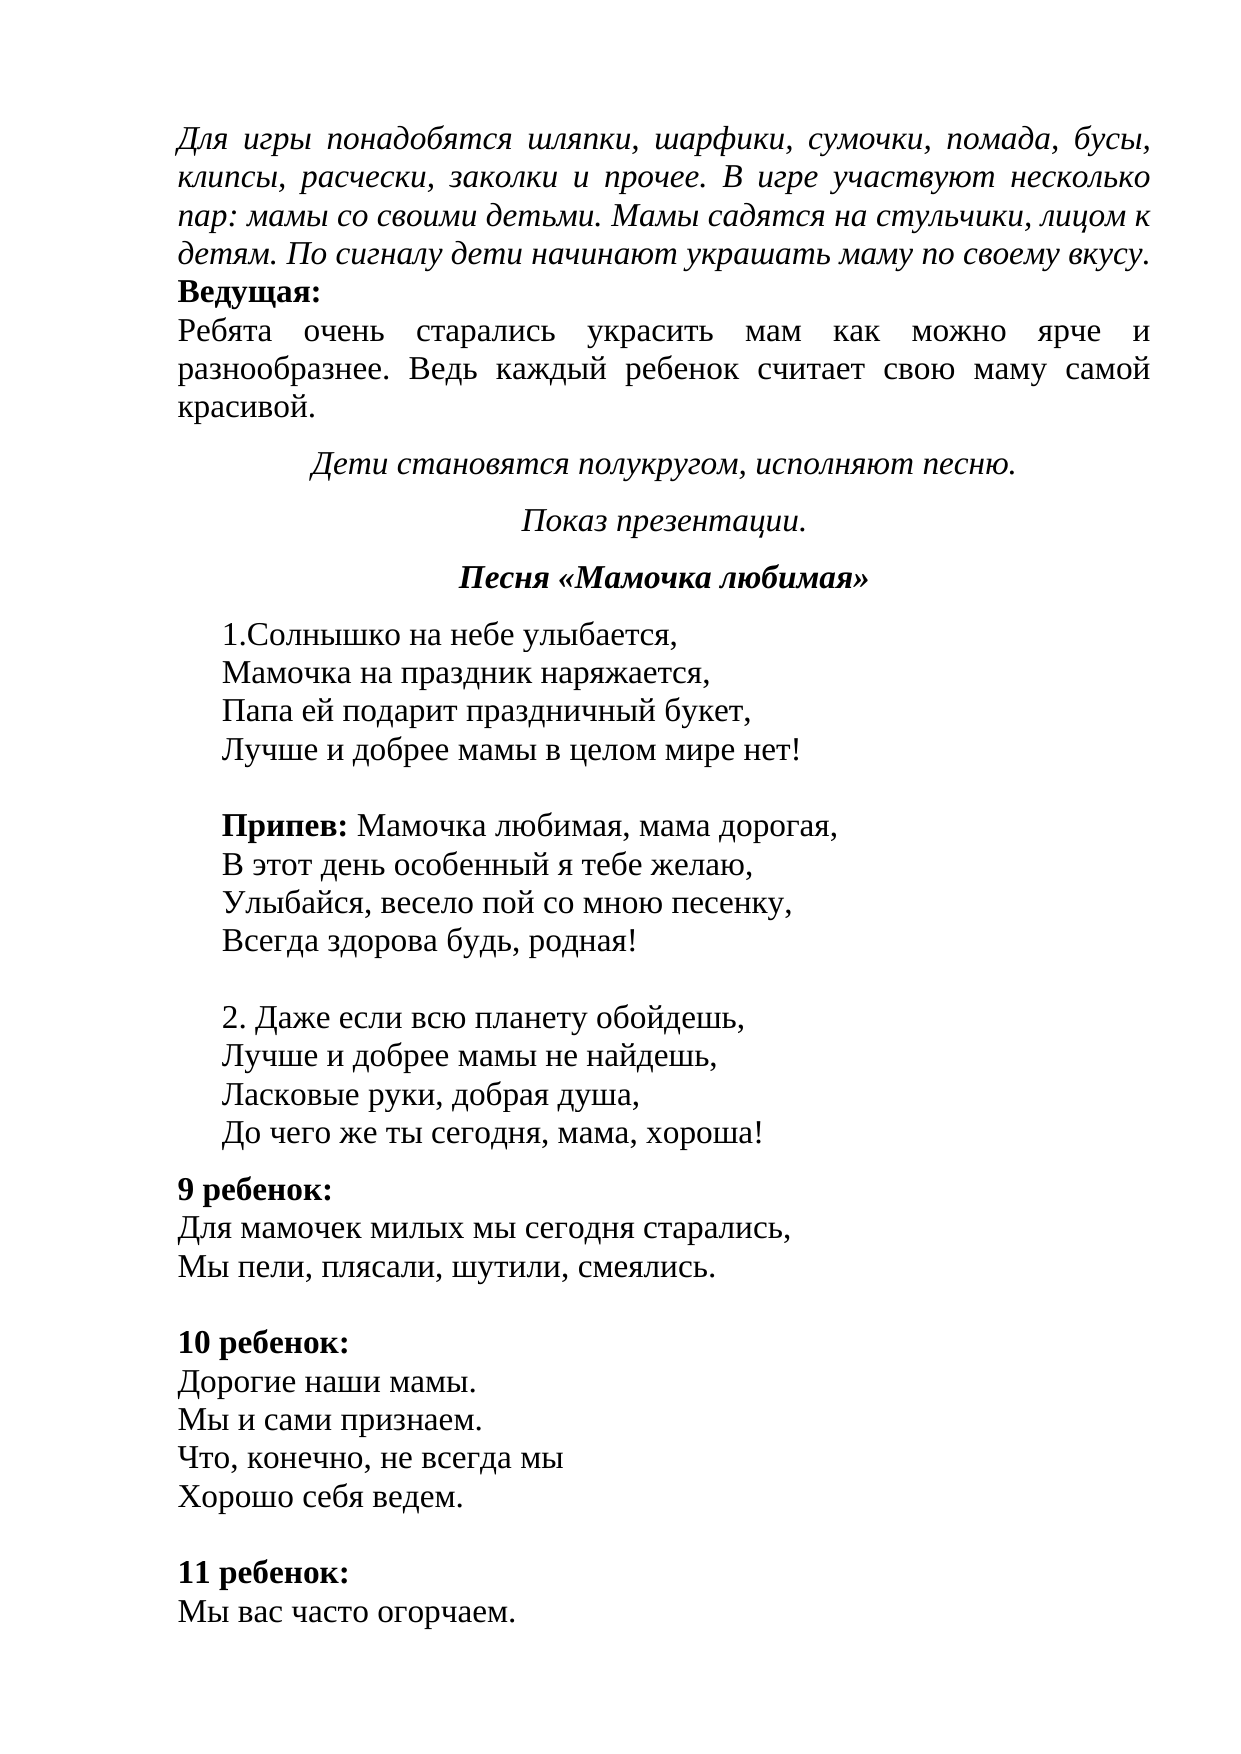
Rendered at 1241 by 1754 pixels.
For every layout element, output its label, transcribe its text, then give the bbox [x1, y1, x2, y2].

text Песня «Мамочка любимая» [177, 557, 1152, 595]
text Ребята очень старались украсить мам как можно ярче и разнообразнее. Ведь каждый ребенок считает свою маму самой красивой. [177, 310, 1152, 425]
text Для игры понадобятся шляпки, шарфики, сумочки, помада, бусы, клипсы, расчески, заколки и прочее. В игре участвуют несколько пар: мамы со своими детьми. Мамы садятся на стульчики, лицом к детям. По сигналу дети начинают украшать маму по своему вкусу. [177, 118, 1152, 271]
text Дорогие наши мамы. [177, 1361, 1152, 1399]
text 1.Солнышко на небе улыбается, Мамочка на праздник наряжается, Папа ей подарит праздничный букет, Лучше и добрее мамы в целом мире нет! Припев: Мамочка любимая, мама дорогая, В этот день особенный я тебе желаю, Улыбайся, весело пой со мною песенку, Всегда здорова будь, родная! 2. Даже если всю планету обойдешь, Лучше и добрее мамы не найдешь, Ласковые руки, добрая душа, До чего же ты сегодня, мама, хороша! [222, 614, 1152, 1151]
text Ведущая: [177, 271, 1152, 310]
text Мы и сами признаем. [177, 1399, 1152, 1437]
text Дети становятся полукругом, исполняют песню. [177, 443, 1152, 482]
text Мы пели, плясали, шутили, смеялись. [177, 1246, 1152, 1284]
text 11 ребенок: [177, 1552, 1152, 1591]
text Мы вас часто огорчаем. [177, 1591, 1152, 1629]
text Хорошо себя ведем. [177, 1476, 1152, 1514]
text 9 ребенок: [177, 1169, 1152, 1207]
text 10 ребенок: [177, 1322, 1152, 1361]
text Что, конечно, не всегда мы [177, 1437, 1152, 1476]
text Для мамочек милых мы сегодня старались, [177, 1207, 1152, 1246]
text Показ презентации. [177, 500, 1152, 538]
